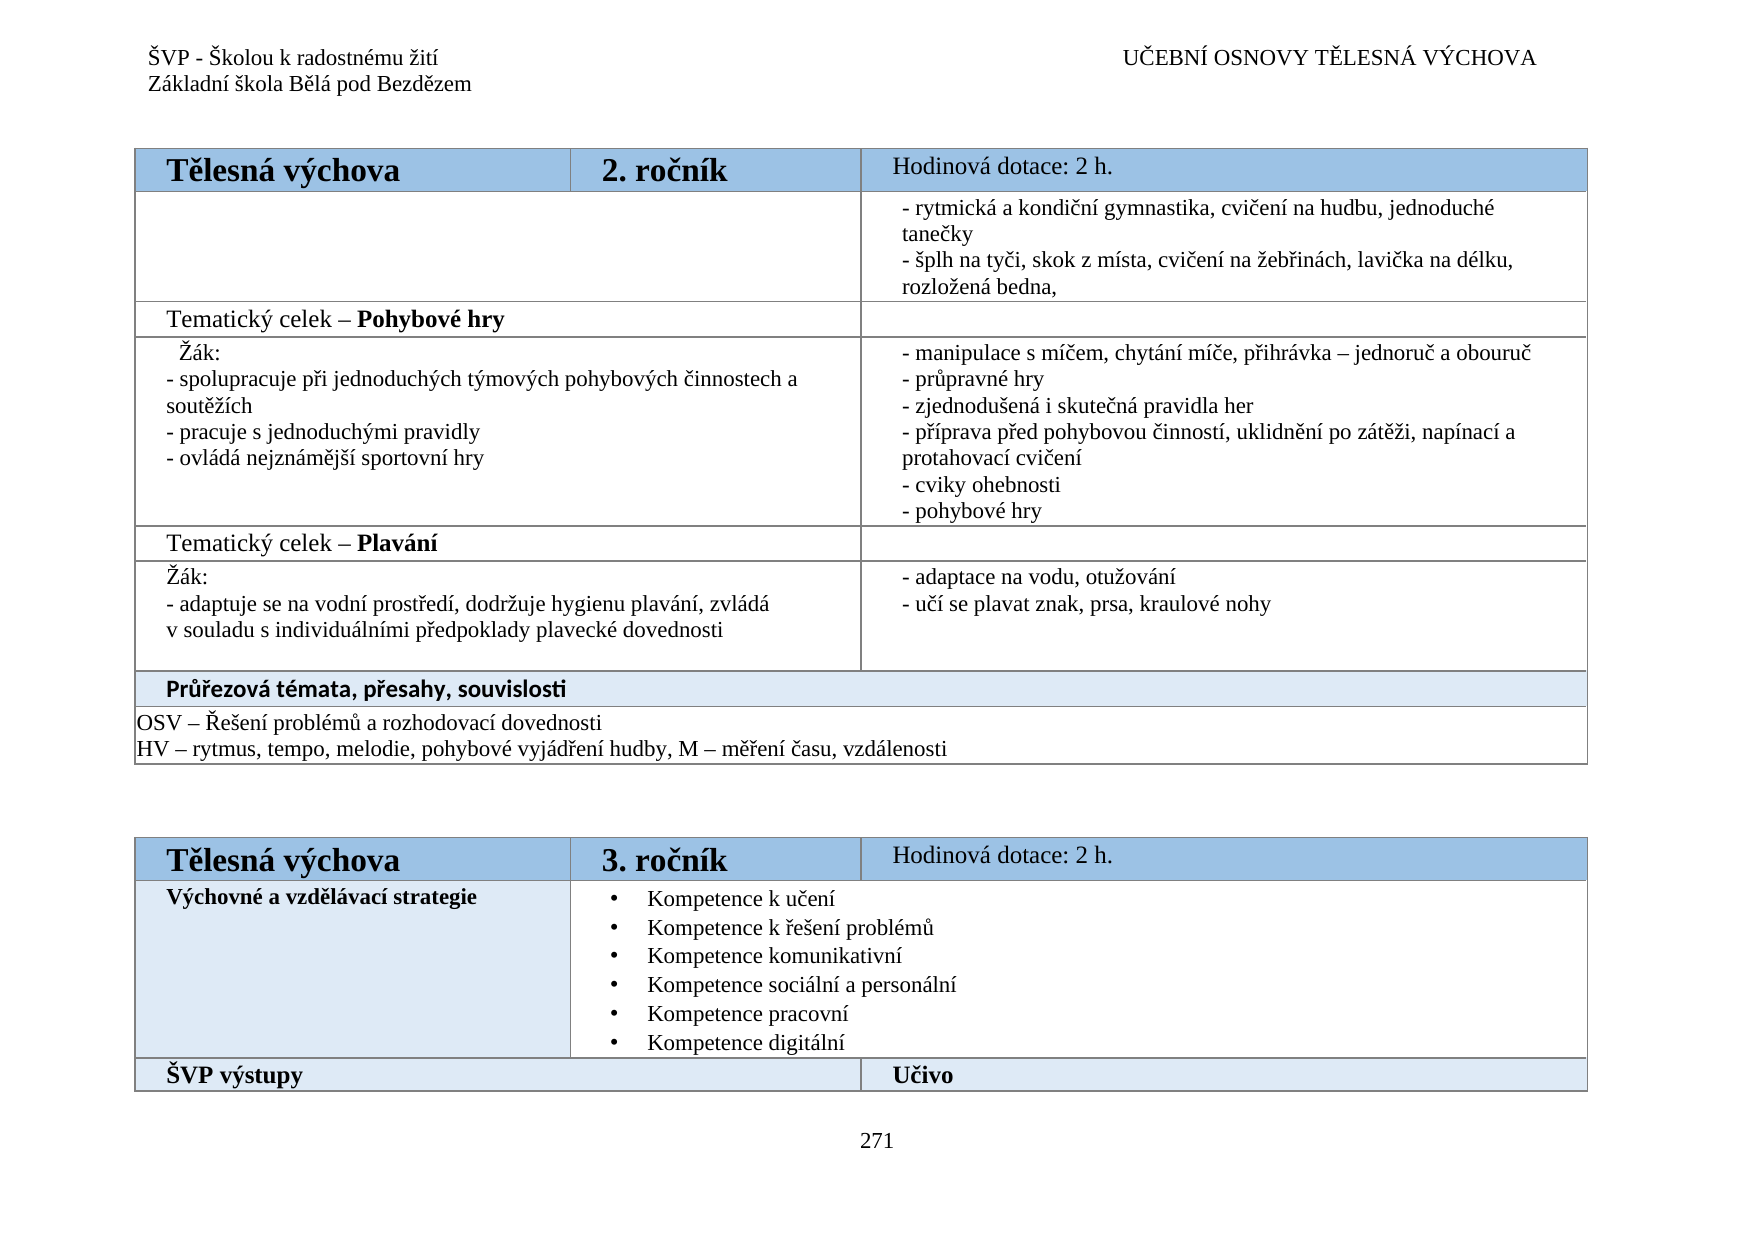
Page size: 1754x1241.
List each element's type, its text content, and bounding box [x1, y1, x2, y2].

table_cell Výchovné a vzdělávací strategie [136, 881, 570, 1057]
table_cell Tematický celek – Pohybové hry [136, 302, 860, 336]
table_header Tělesná výchova [136, 838, 570, 880]
table_cell Učivo [862, 1057, 1587, 1090]
table_cell Žák: - spolupracuje při jednoduchých týmových pohybových činnostech a soutěžích - pracuje s jednoduchými pravidly - ovládá nejznámější sportovní hry [136, 338, 860, 525]
table_cell Žák: - adaptuje se na vodní prostředí, dodržuje hygienu plavání, zvládá v souladu s individuálními předpoklady plavecké dovednosti [136, 562, 860, 670]
table_header 2. ročník [571, 149, 860, 191]
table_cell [862, 191, 1587, 301]
table_cell - manipulace s míčem, chytání míče, přihrávka – jednoruč a obouruč - průpravné hry - zjednodušená i skutečná pravidla her - příprava před pohybovou činností, uklidnění po zátěži, napínací a protahovací cvičení - cviky ohebnosti - pohybové hry [862, 336, 1587, 525]
table_header Tělesná výchova [136, 149, 570, 191]
table_cell [862, 525, 1587, 560]
table_header Hodinová dotace: 2 h. [862, 838, 1587, 880]
table_cell Kompetence k učení Kompetence k řešení problémů Kompetence komunikativní Kompetence sociální a personální Kompetence pracovní Kompetence digitální [571, 880, 1587, 1057]
table_cell Průřezová témata, přesahy, souvislosti [136, 670, 1587, 706]
table_cell - adaptace na vodu, otužování - učí se plavat znak, prsa, kraulové nohy [862, 560, 1587, 670]
table_header 3. ročník [571, 838, 860, 880]
table_cell Tematický celek – Plavání [136, 527, 860, 560]
table_cell ŠVP výstupy [136, 1059, 860, 1090]
table_cell [862, 301, 1587, 336]
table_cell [136, 192, 860, 301]
table_cell OSV – Řešení problémů a rozhodovací dovednosti HV – rytmus, tempo, melodie, pohybové vyjádření hudby, M – měření času, vzdálenosti [136, 706, 1587, 763]
table_header Hodinová dotace: 2 h. [862, 149, 1587, 191]
